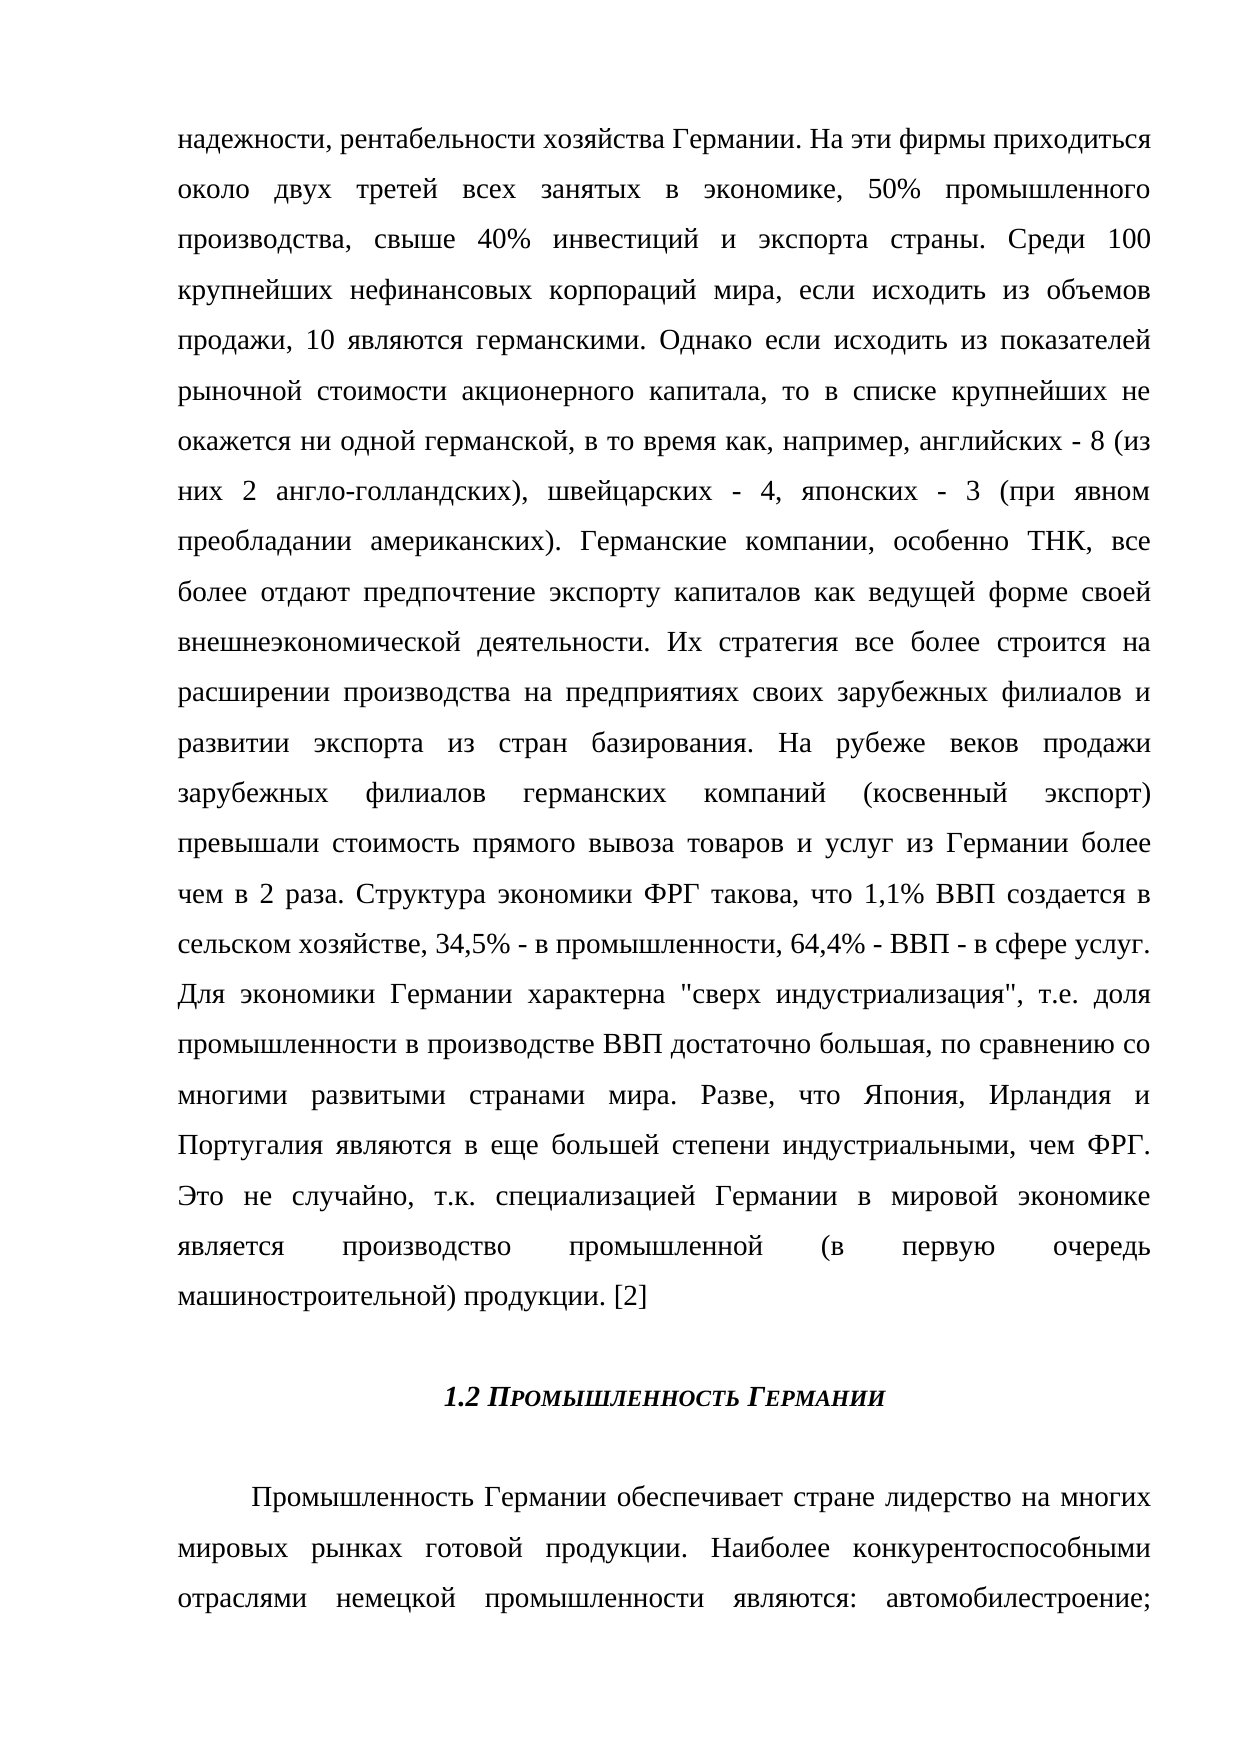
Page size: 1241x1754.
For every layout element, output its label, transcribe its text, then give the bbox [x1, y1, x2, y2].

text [177, 121, 1152, 1312]
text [177, 1479, 1152, 1614]
subtitle 1.2 Промышленность Германии [177, 1379, 1152, 1412]
